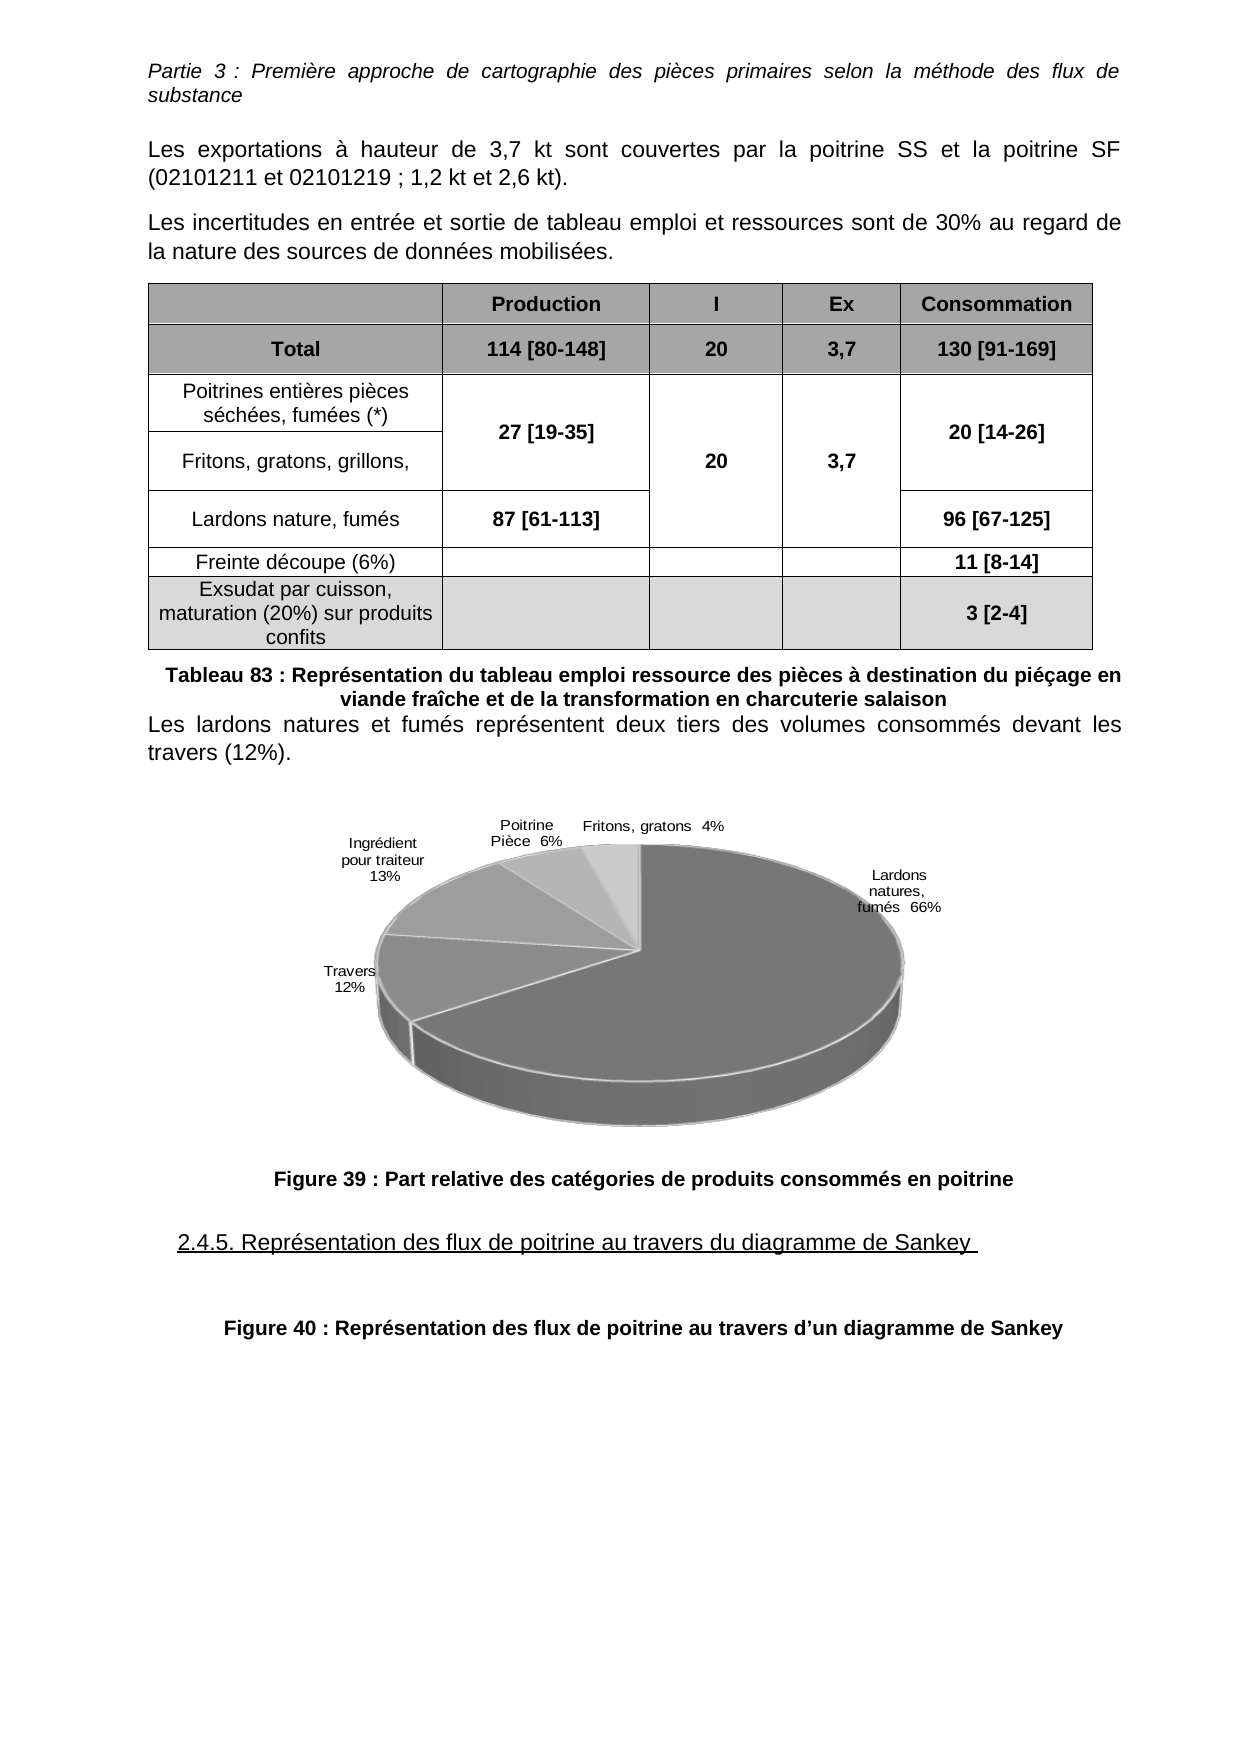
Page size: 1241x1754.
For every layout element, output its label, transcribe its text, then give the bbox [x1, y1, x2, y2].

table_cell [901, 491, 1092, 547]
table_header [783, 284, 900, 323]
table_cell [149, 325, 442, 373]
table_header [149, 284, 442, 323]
text Figure 40 : Représentation des flux de poitrine au travers d’un diagramme de Sankey [148, 1316, 1140, 1340]
text Les exportations à hauteur de 3,7 kt sont couvertes par la poitrine SS et la poitrine SF (02101211 et 02101219 ; 1,2 kt et 2,6 kt). [148, 136, 1122, 191]
subtitle 2.4.5. Représentation des flux de poitrine au travers du diagramme de Sankey [177, 1228, 1122, 1255]
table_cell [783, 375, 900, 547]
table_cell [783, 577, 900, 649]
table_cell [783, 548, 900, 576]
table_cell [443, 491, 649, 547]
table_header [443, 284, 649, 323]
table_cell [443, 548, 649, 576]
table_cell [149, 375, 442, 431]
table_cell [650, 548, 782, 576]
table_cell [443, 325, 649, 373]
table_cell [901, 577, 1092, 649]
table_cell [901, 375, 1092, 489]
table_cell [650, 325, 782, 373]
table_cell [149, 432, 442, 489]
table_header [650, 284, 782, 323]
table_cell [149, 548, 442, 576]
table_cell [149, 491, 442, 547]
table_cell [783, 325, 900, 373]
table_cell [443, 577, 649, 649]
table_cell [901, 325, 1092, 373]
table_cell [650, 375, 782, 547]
text Les lardons natures et fumés représentent deux tiers des volumes consommés devant les travers (12%). [148, 711, 1122, 765]
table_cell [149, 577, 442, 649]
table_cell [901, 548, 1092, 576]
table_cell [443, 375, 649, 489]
text Figure 39 : Part relative des catégories de produits consommés en poitrine [148, 1167, 1140, 1191]
text Les incertitudes en entrée et sortie de tableau emploi et ressources sont de 30% au regard de la nature des sources de données mobilisées. [148, 209, 1122, 264]
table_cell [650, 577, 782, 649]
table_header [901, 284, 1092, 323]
text Tableau 84 : Représentation du tableau emploi ressource des pièces à destination du piéçage en viande fraîche et de la transformation en charcuterie salaison [148, 663, 1140, 711]
